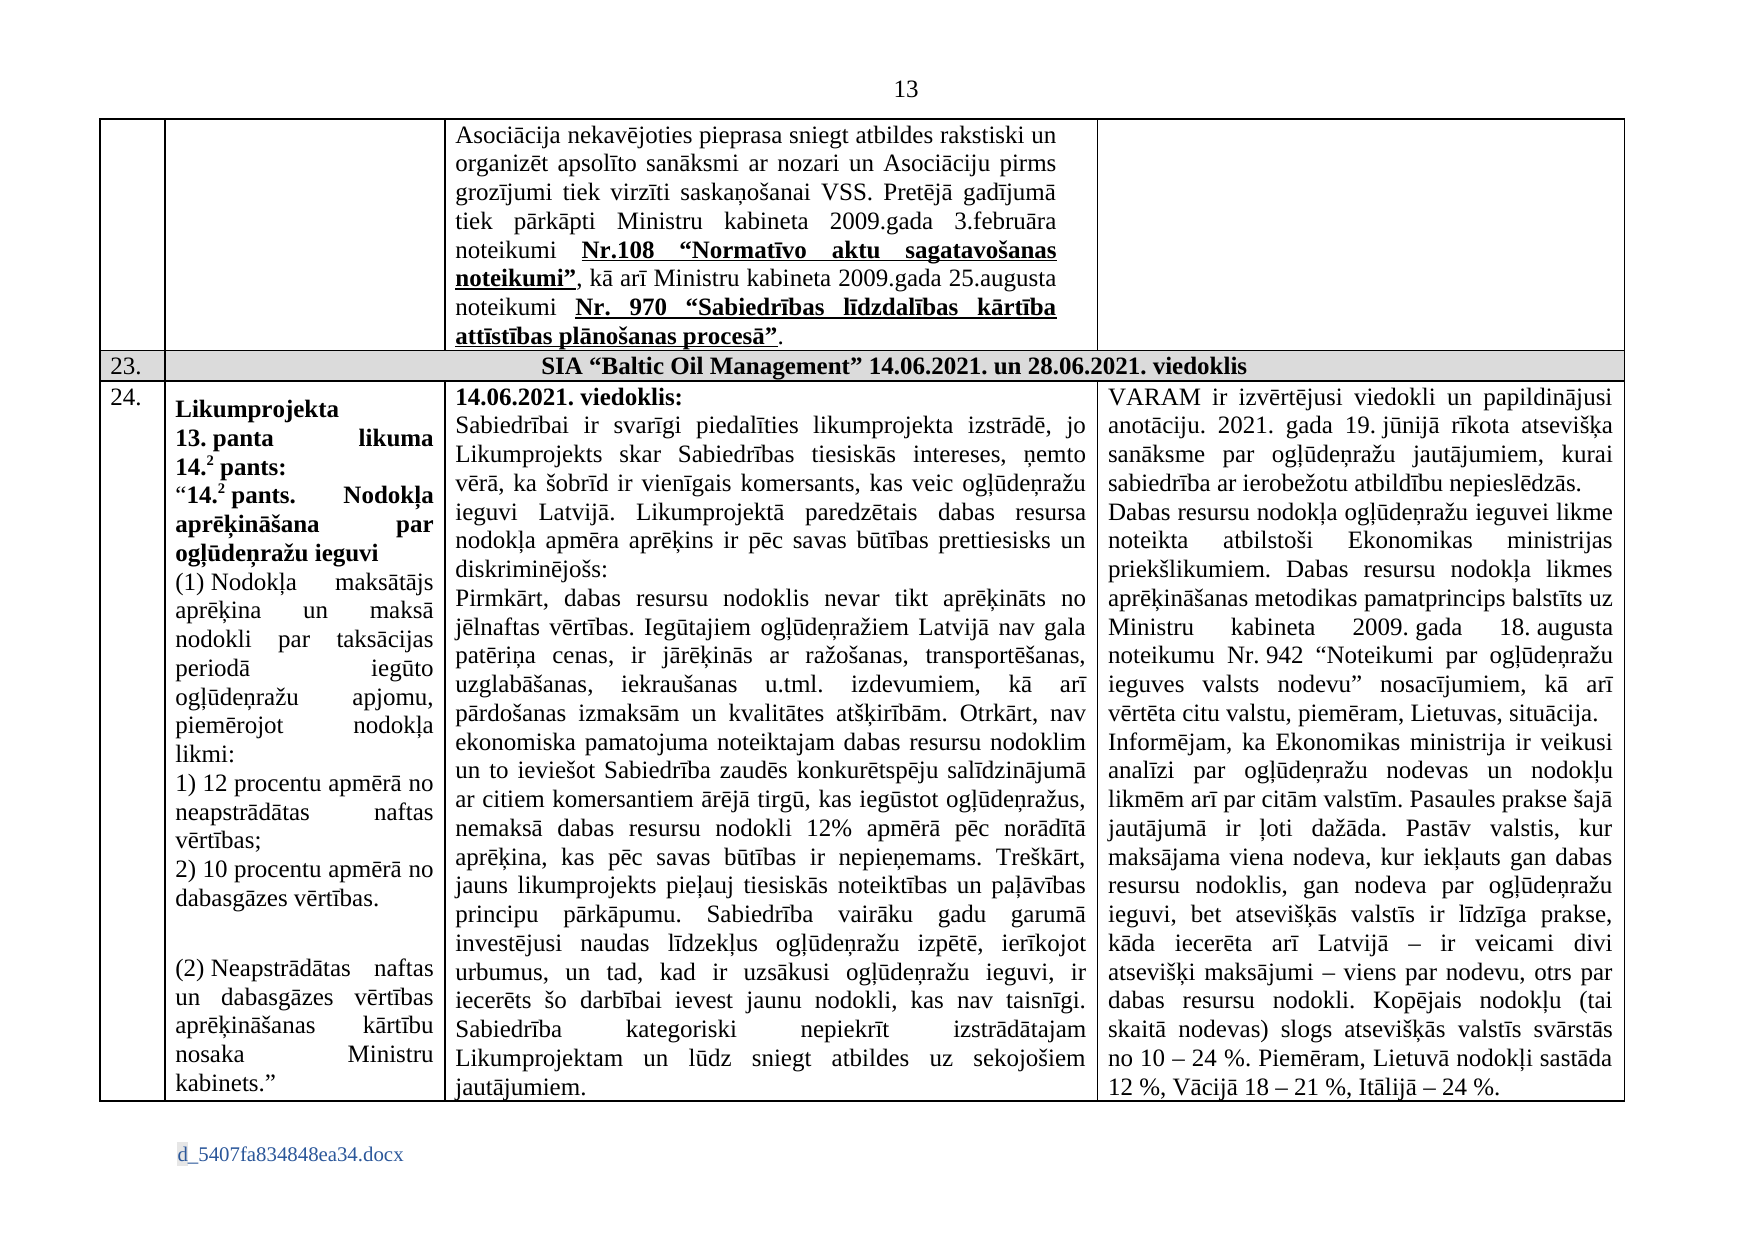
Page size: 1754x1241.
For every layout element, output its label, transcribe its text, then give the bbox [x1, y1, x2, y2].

table_cell [101, 382, 164, 1100]
table_cell [101, 351, 164, 380]
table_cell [166, 382, 444, 1100]
table_cell SIA “Baltic Oil Management” 14.06.2021. un 28.06.2021. viedoklis [166, 351, 1624, 380]
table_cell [446, 120, 1097, 350]
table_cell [446, 382, 1097, 1100]
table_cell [166, 120, 444, 350]
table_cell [1098, 382, 1624, 1100]
table_cell [101, 120, 164, 350]
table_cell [1098, 120, 1624, 350]
